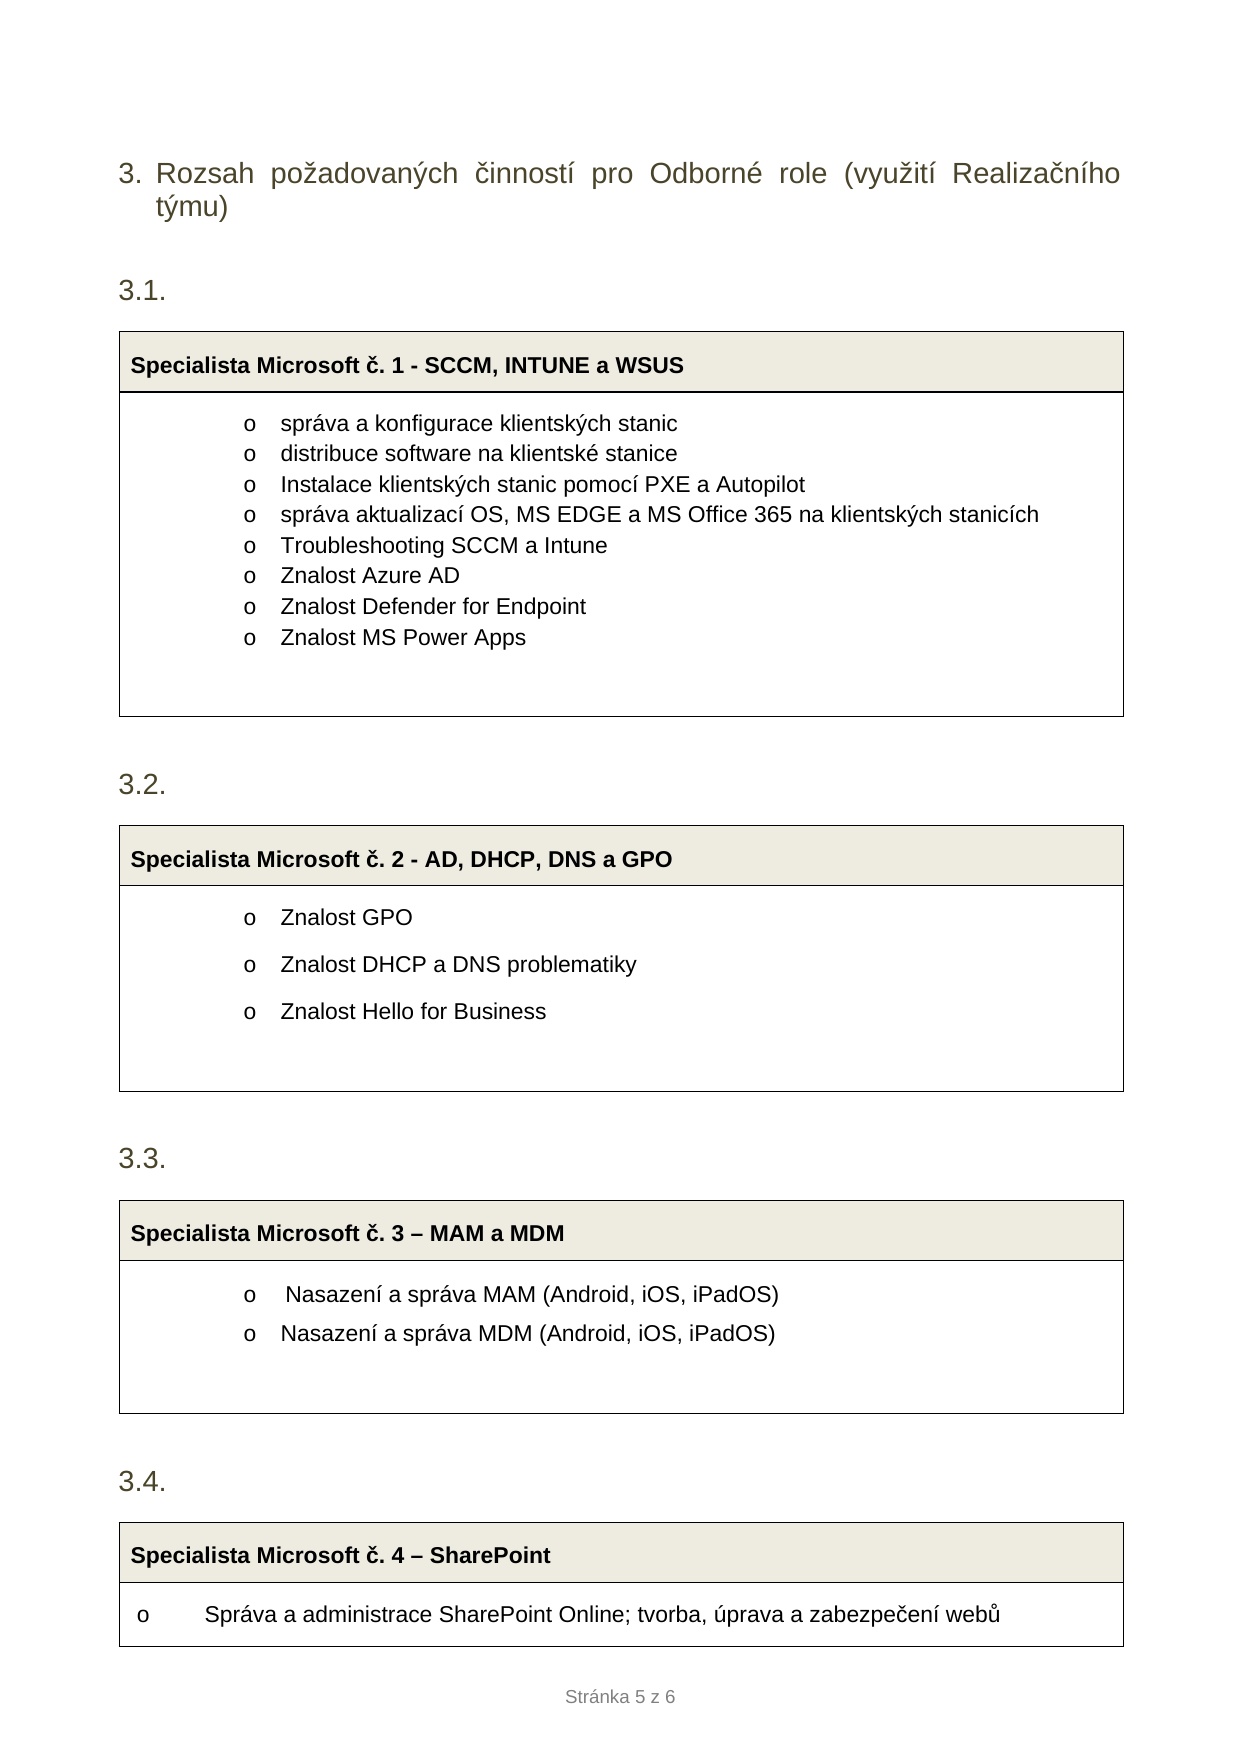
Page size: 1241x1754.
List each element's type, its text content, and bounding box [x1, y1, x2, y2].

table_header Specialista Microsoft č. 4 – SharePoint [120, 1523, 1123, 1582]
table_header Specialista Microsoft č. 1 - SCCM, INTUNE a WSUS [120, 332, 1123, 391]
table_header Specialista Microsoft č. 2 - AD, DHCP, DNS a GPO [120, 826, 1123, 885]
table_cell správa a konfigurace klientských stanic distribuce software na klientské stanice Instalace klientských stanic pomocí PXE a Autopilot správa aktualizací OS, MS EDGE a MS Office 365 na klientských stanicích Troubleshooting SCCM a Intune Znalost Azure AD Znalost Defender for Endpoint Znalost MS Power Apps [120, 393, 1123, 716]
table_header Specialista Microsoft č. 3 – MAM a MDM [120, 1201, 1123, 1260]
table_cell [120, 1583, 1123, 1646]
table_cell Nasazení a správa MAM (Android, iOS, iPadOS) Nasazení a správa MDM (Android, iOS, iPadOS) [120, 1261, 1123, 1413]
list Rozsah požadovaných činností pro Odborné role (využití Realizačního týmu) [118, 156, 1122, 223]
table_cell Znalost GPO Znalost DHCP a DNS problematiky Znalost Hello for Business [120, 886, 1123, 1091]
